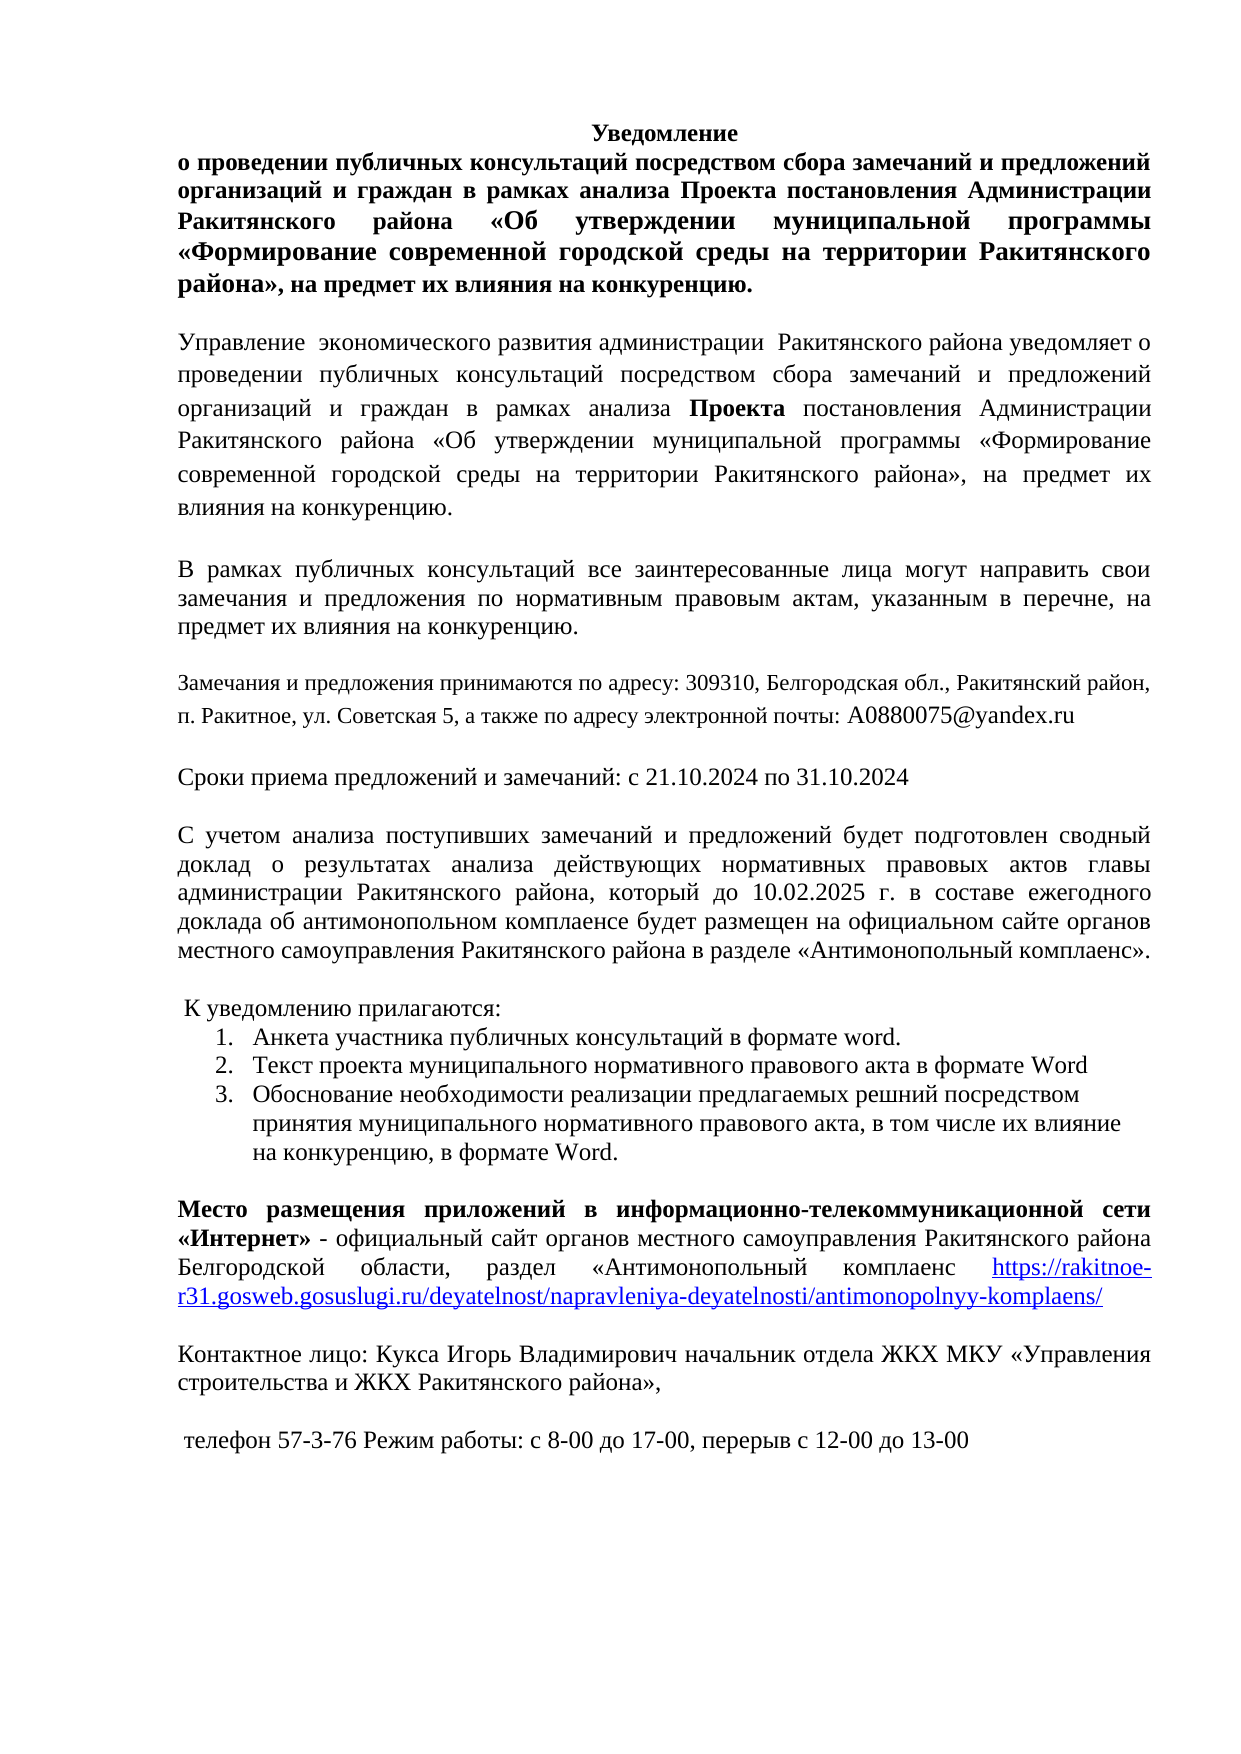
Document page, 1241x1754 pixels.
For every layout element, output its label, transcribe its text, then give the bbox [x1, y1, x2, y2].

text К уведомлению прилагаются: [177, 993, 1152, 1022]
list Анкета участника публичных консультаций в формате word. [215, 1022, 1152, 1050]
text телефон 57-3-76 Режим работы: с 8-00 до 17-00, перерыв с 12-00 до 13-00 [177, 1425, 1152, 1454]
text Место размещения приложений в информационно-телекоммуникационной сети «Интернет» - официальный сайт органов местного самоуправления Ракитянского района Белгородской области, раздел «Антимонопольный комплаенс https://rakitnoe-r31.gosweb.gosuslugi.ru/deyatelnost/napravleniya-deyatelnosti/antimonopolnyy-komplaens/ [177, 1194, 1152, 1309]
text Контактное лицо: Кукса Игорь Владимирович начальник отдела ЖКХ МКУ «Управления строительства и ЖКХ Ракитянского района», [177, 1339, 1152, 1396]
list Обоснование необходимости реализации предлагаемых решний посредством принятия муниципального нормативного правового акта, в том числе их влияние на конкуренцию, в формате Word. [215, 1079, 1152, 1165]
text Уведомление [177, 118, 1152, 147]
text В рамках публичных консультаций все заинтересованные лица могут направить свои замечания и предложения по нормативным правовым актам, указанным в перечне, на предмет их влияния на конкуренцию. [177, 554, 1152, 640]
text Замечания и предложения принимаются по адресу: 309310, Белгородская обл., Ракитянский район, п. Ракитное, ул. Советская 5, а также по адресу электронной почты: A0880075@yandex.ru [177, 669, 1152, 729]
text Сроки приема предложений и замечаний: с 21.10.2024 по 31.10.2024 [177, 762, 1152, 791]
text С учетом анализа поступивших замечаний и предложений будет подготовлен сводный доклад о результатах анализа действующих нормативных правовых актов главы администрации Ракитянского района, который до 10.02.2025 г. в составе ежегодного доклада об антимонопольном комплаенсе будет размещен на официальном сайте органов местного самоуправления Ракитянского района в разделе «Антимонопольный комплаенс». [177, 820, 1152, 964]
text Управление экономического развития администрации Ракитянского района уведомляет о проведении публичных консультаций посредством сбора замечаний и предложений организаций и граждан в рамках анализа Проекта постановления Администрации Ракитянского района «Об утверждении муниципальной программы «Формирование современной городской среды на территории Ракитянского района», на предмет их влияния на конкуренцию. [177, 327, 1152, 520]
list Текст проекта муниципального нормативного правового акта в формате Word [215, 1050, 1152, 1079]
text о проведении публичных консультаций посредством сбора замечаний и предложений организаций и граждан в рамках анализа Проекта постановления Администрации Ракитянского района «Об утверждении муниципальной программы «Формирование современной городской среды на территории Ракитянского района», на предмет их влияния на конкуренцию. [177, 147, 1152, 298]
